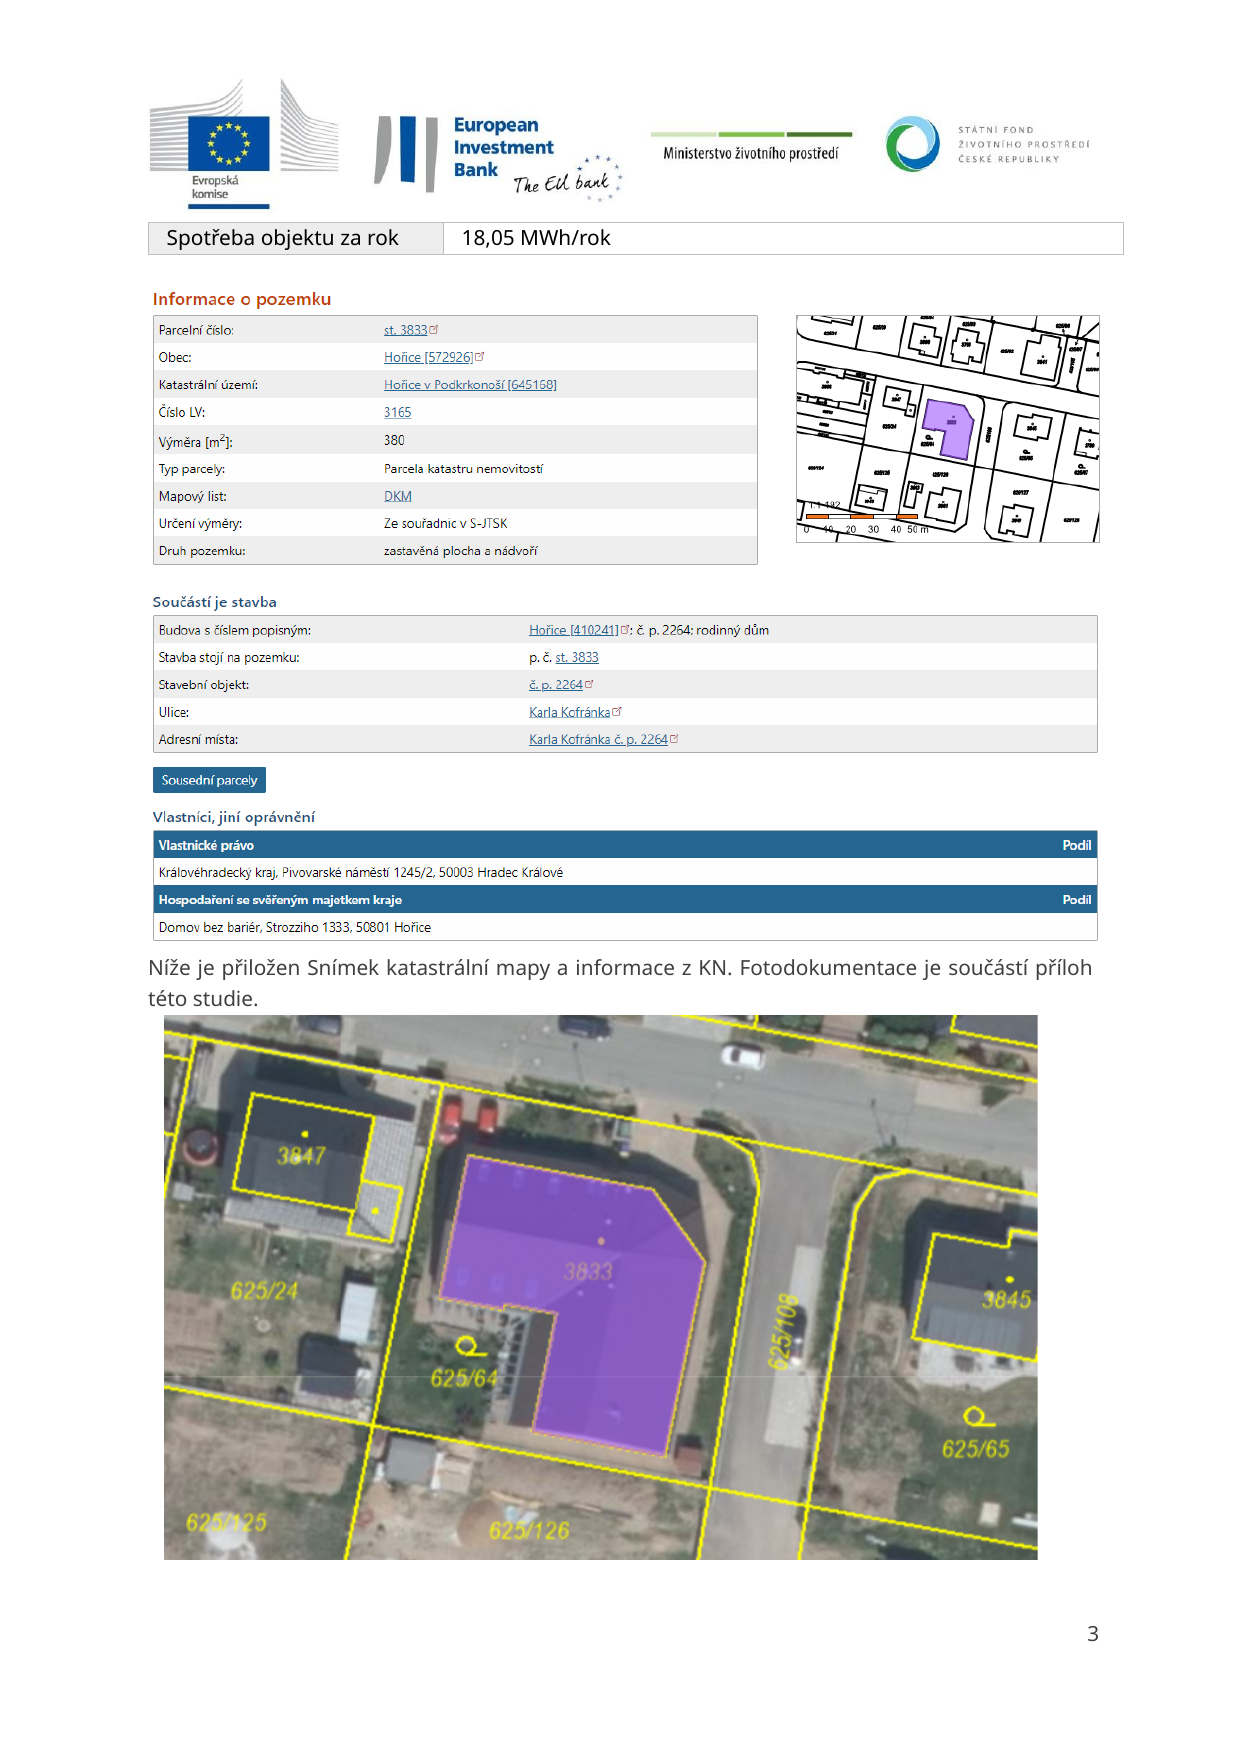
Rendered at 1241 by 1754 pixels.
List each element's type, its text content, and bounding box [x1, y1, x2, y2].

picture [147, 285, 1104, 951]
text Níže je přiložen Snímek katastrální mapy a informace z KN. Fotodokumentace je součástí příloh této studie. [148, 953, 1094, 1013]
picture [164, 1015, 1038, 1560]
picture [147, 73, 1093, 213]
table_cell 18,05 MWh/rok [444, 223, 1123, 254]
table_cell Spotřeba objektu za rok [149, 223, 443, 254]
